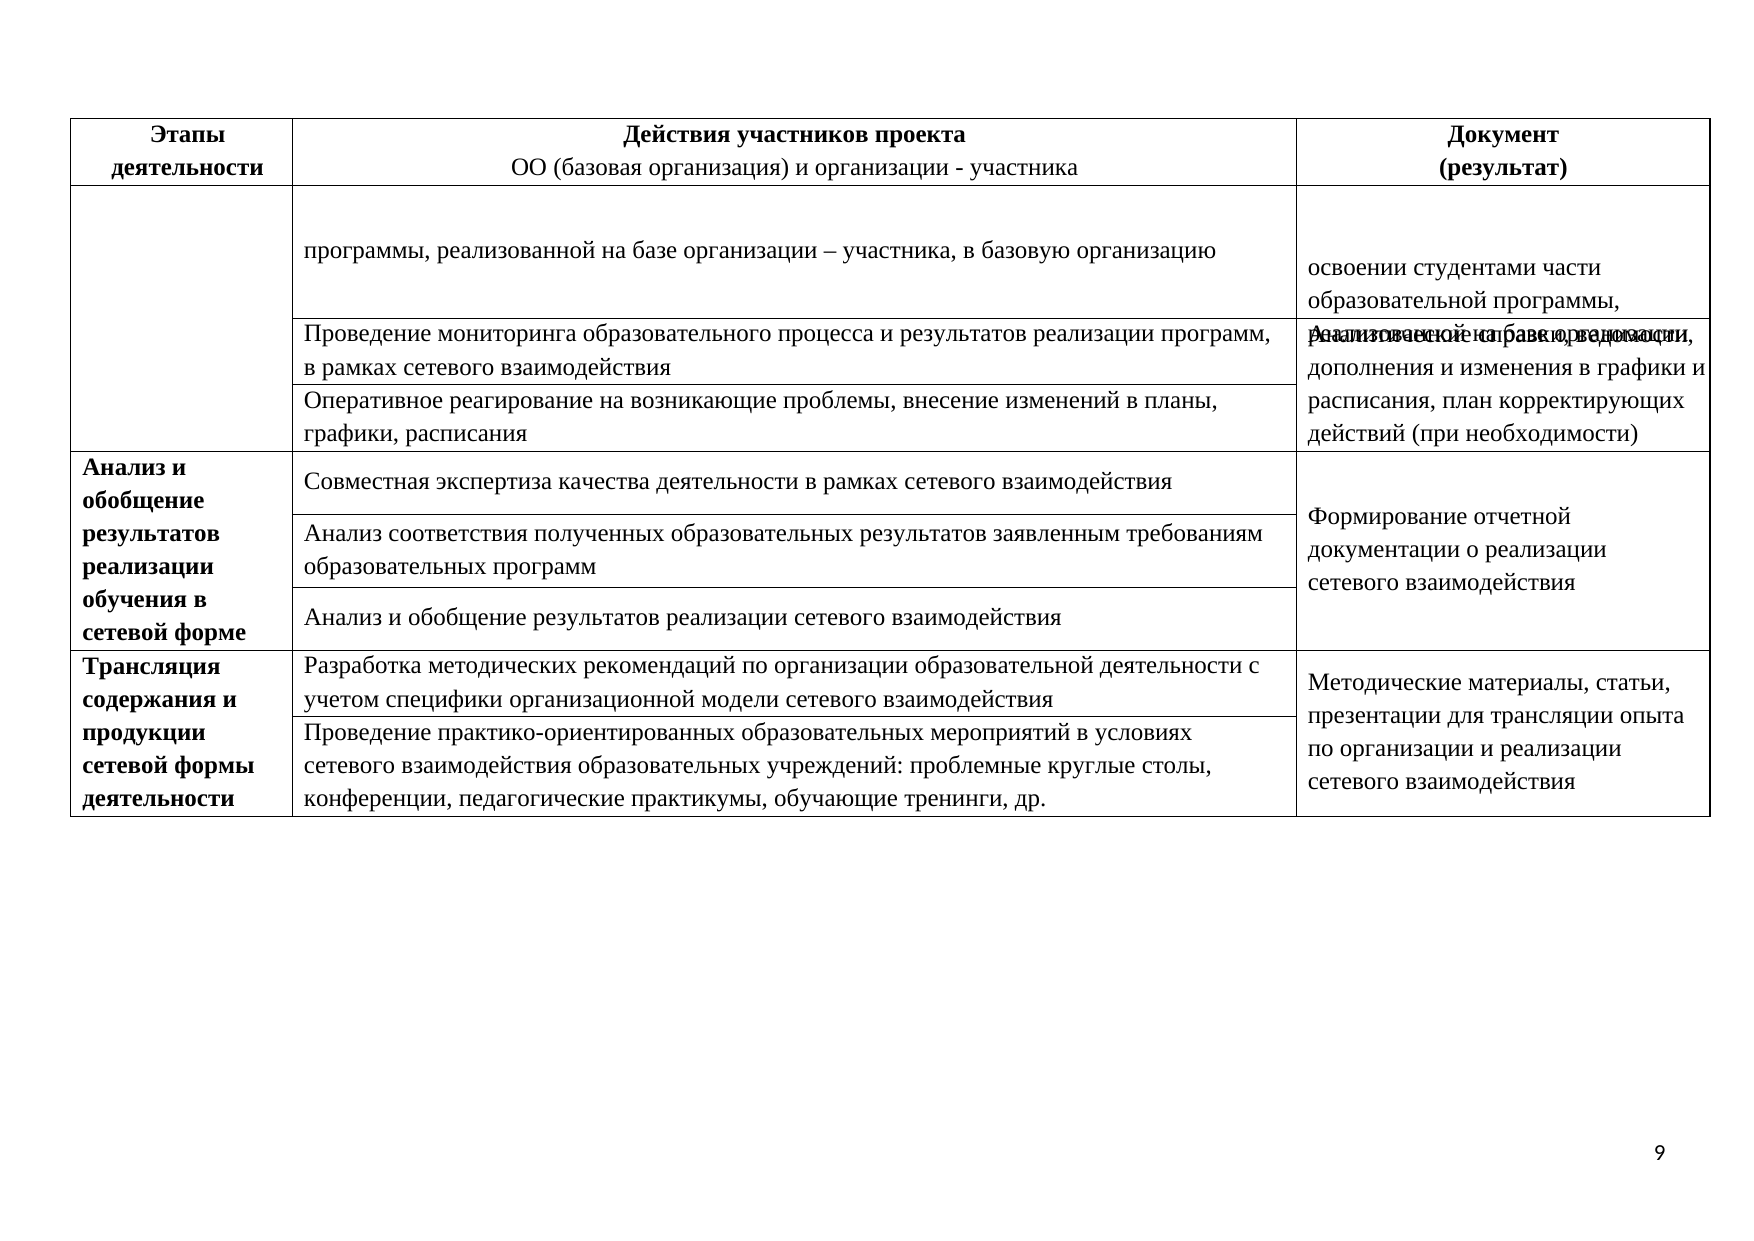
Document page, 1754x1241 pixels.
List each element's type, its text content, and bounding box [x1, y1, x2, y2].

table_cell Оперативное реагирование на возникающие проблемы, внесение изменений в планы, графики, расписания [293, 385, 1296, 451]
table_cell Трансляция содержания и продукции сетевой формы деятельности [71, 651, 292, 816]
table_cell Аналитические справки, ведомости, дополнения и изменения в графики и расписания, план корректирующих действий (при необходимости) [1297, 319, 1709, 451]
table_cell Совместная экспертиза качества деятельности в рамках сетевого взаимодействия [293, 452, 1296, 513]
table_cell Проведение мониторинга образовательного процесса и результатов реализации программ, в рамках сетевого взаимодействия [293, 319, 1296, 384]
table_header Действия участников проекта ОО (базовая организация) и организации - участника [293, 119, 1296, 185]
table_header Документ (результат) [1297, 119, 1709, 185]
table_cell Проведение практико-ориентированных образовательных мероприятий в условиях сетевого взаимодействия образовательных учреждений: проблемные круглые столы, конференции, педагогические практикумы, обучающие тренинги, др. [293, 717, 1296, 816]
table_header Этапы деятельности [71, 119, 292, 185]
table_cell Разработка методических рекомендаций по организации образовательной деятельности с учетом специфики организационной модели сетевого взаимодействия [293, 651, 1296, 716]
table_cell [293, 186, 1296, 317]
table_cell Формирование отчетной документации о реализации сетевого взаимодействия [1297, 452, 1709, 649]
table_cell Методические материалы, статьи, презентации для трансляции опыта по организации и реализации сетевого взаимодействия [1297, 651, 1709, 816]
table_cell Анализ и обобщение результатов реализации сетевого взаимодействия [293, 588, 1296, 649]
table_cell Анализ и обобщение результатов реализации обучения в сетевой форме [71, 452, 292, 649]
table_cell Анализ соответствия полученных образовательных результатов заявленным требованиям образовательных программ [293, 515, 1296, 587]
